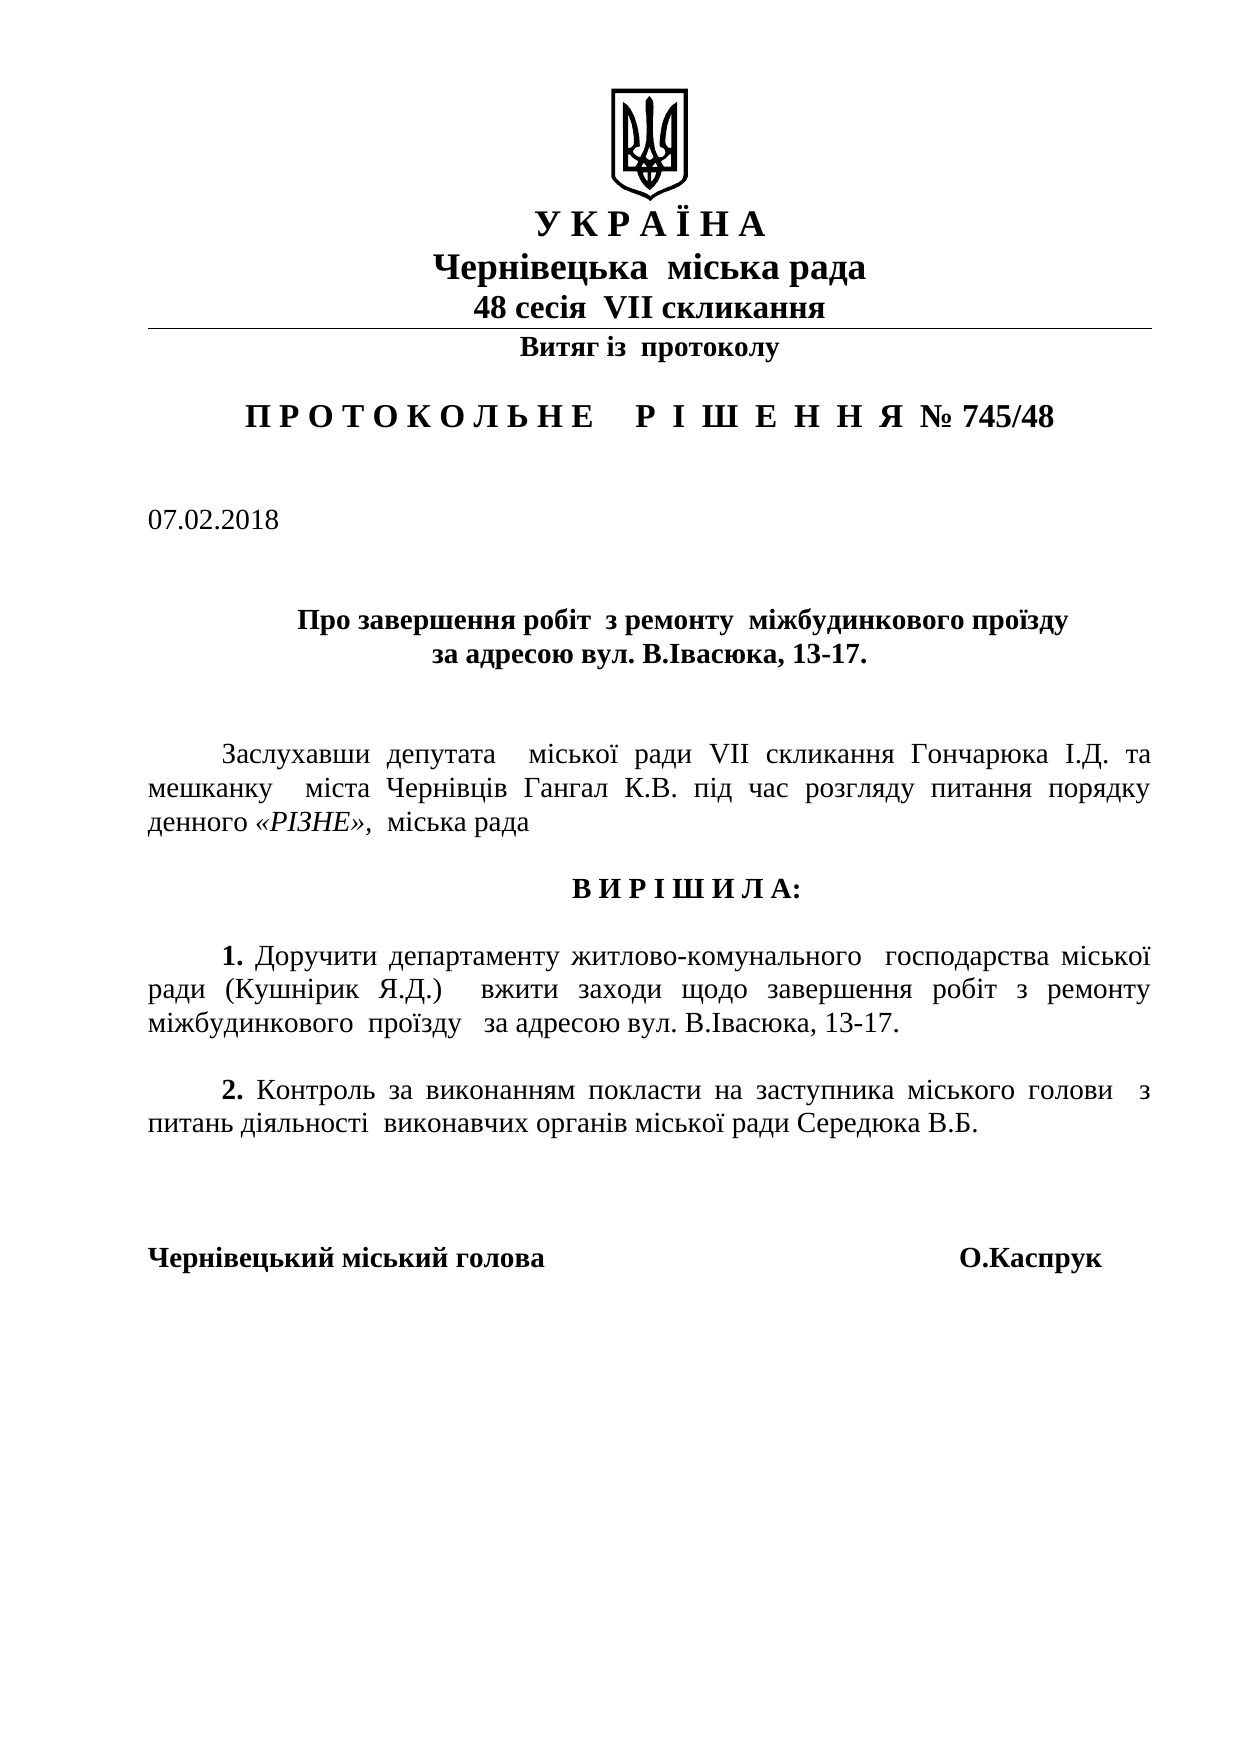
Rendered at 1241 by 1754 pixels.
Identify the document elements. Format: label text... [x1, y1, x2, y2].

text 07.02.2018 [148, 502, 1152, 535]
text 1. Доручити департаменту житлово-комунального господарства міської ради (Кушнірик Я.Д.) вжити заходи щодо завершення робіт з ремонту міжбудинкового проїзду за адресою вул. В.Івасюка, 13-17. [148, 938, 1152, 1038]
text У К Р А Ї Н А [148, 201, 1152, 244]
text Витяг із протоколу [148, 329, 1152, 363]
text В И Р І Ш И Л А: [148, 871, 1152, 904]
text Про завершення робіт з ремонту міжбудинкового проїзду за адресою вул. В.Івасюка, 13-17. [148, 602, 1152, 669]
text 2. Контроль за виконанням покласти на заступника міського голови з питань діяльності виконавчих органів міської ради Середюка В.Б. [148, 1072, 1152, 1139]
text 48 сесія VIІ скликання [148, 287, 1152, 328]
text Чернівецька міська рада [148, 244, 1152, 287]
subtitle П Р О Т О К О Л Ь Н Е Р І Ш Е Н Н Я № 745/48 [148, 396, 1152, 435]
text Заслухавши депутата міської ради VІІ скликання Гончарюка І.Д. та мешканку міста Чернівців Гангал К.В. під час розгляду питання порядку денного «РІЗНЕ», міська рада [148, 737, 1152, 837]
text Чернівецький міський голова О.Каспрук [148, 1240, 1152, 1273]
